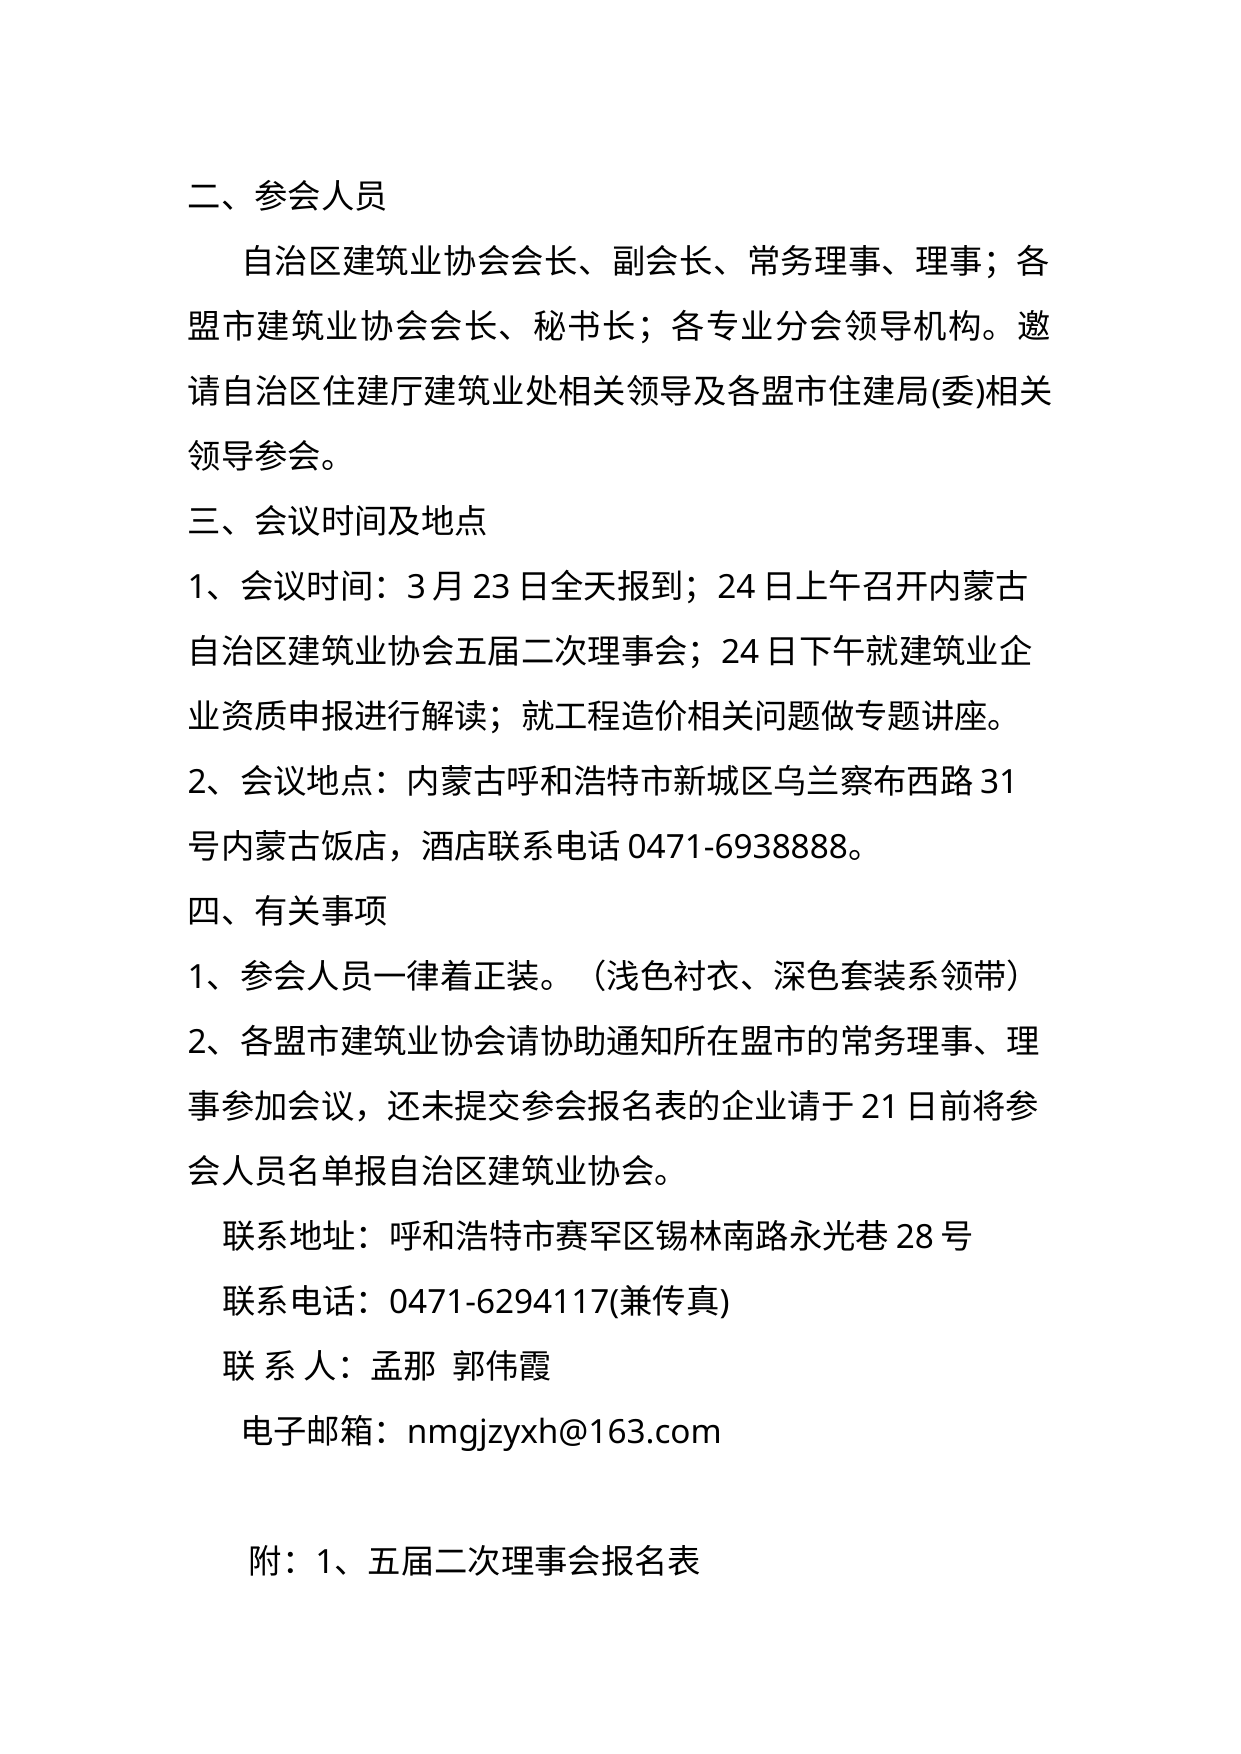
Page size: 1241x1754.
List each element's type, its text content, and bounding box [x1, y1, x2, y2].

text 联 系 人：孟那 郭伟霞 [187, 1332, 1053, 1397]
text 电子邮箱：nmgjzyxh@163.com [187, 1397, 1053, 1462]
text 四、有关事项 [187, 877, 1053, 942]
text 联系地址：呼和浩特市赛罕区锡林南路永光巷28号 [187, 1202, 1053, 1267]
text 自治区建筑业协会会长、副会长、常务理事、理事；各盟市建筑业协会会长、秘书长；各专业分会领导机构。邀请自治区住建厅建筑业处相关领导及各盟市住建局(委)相关领导参会。 [187, 227, 1053, 487]
text 三、会议时间及地点 [187, 487, 1053, 552]
text 附：1、五届二次理事会报名表 [187, 1527, 1053, 1592]
text 1、参会人员一律着正装。（浅色衬衣、深色套装系领带） [187, 942, 1053, 1007]
text 2、各盟市建筑业协会请协助通知所在盟市的常务理事、理事参加会议，还未提交参会报名表的企业请于21日前将参会人员名单报自治区建筑业协会。 [187, 1007, 1053, 1202]
text 2、会议地点：内蒙古呼和浩特市新城区乌兰察布西路31号内蒙古饭店，酒店联系电话0471-6938888。 [187, 747, 1053, 877]
text 1、会议时间：3月23日全天报到；24日上午召开内蒙古自治区建筑业协会五届二次理事会；24日下午就建筑业企业资质申报进行解读；就工程造价相关问题做专题讲座。 [187, 552, 1053, 747]
text 二、参会人员 [187, 162, 1053, 227]
text 联系电话：0471-6294117(兼传真) [187, 1267, 1053, 1332]
